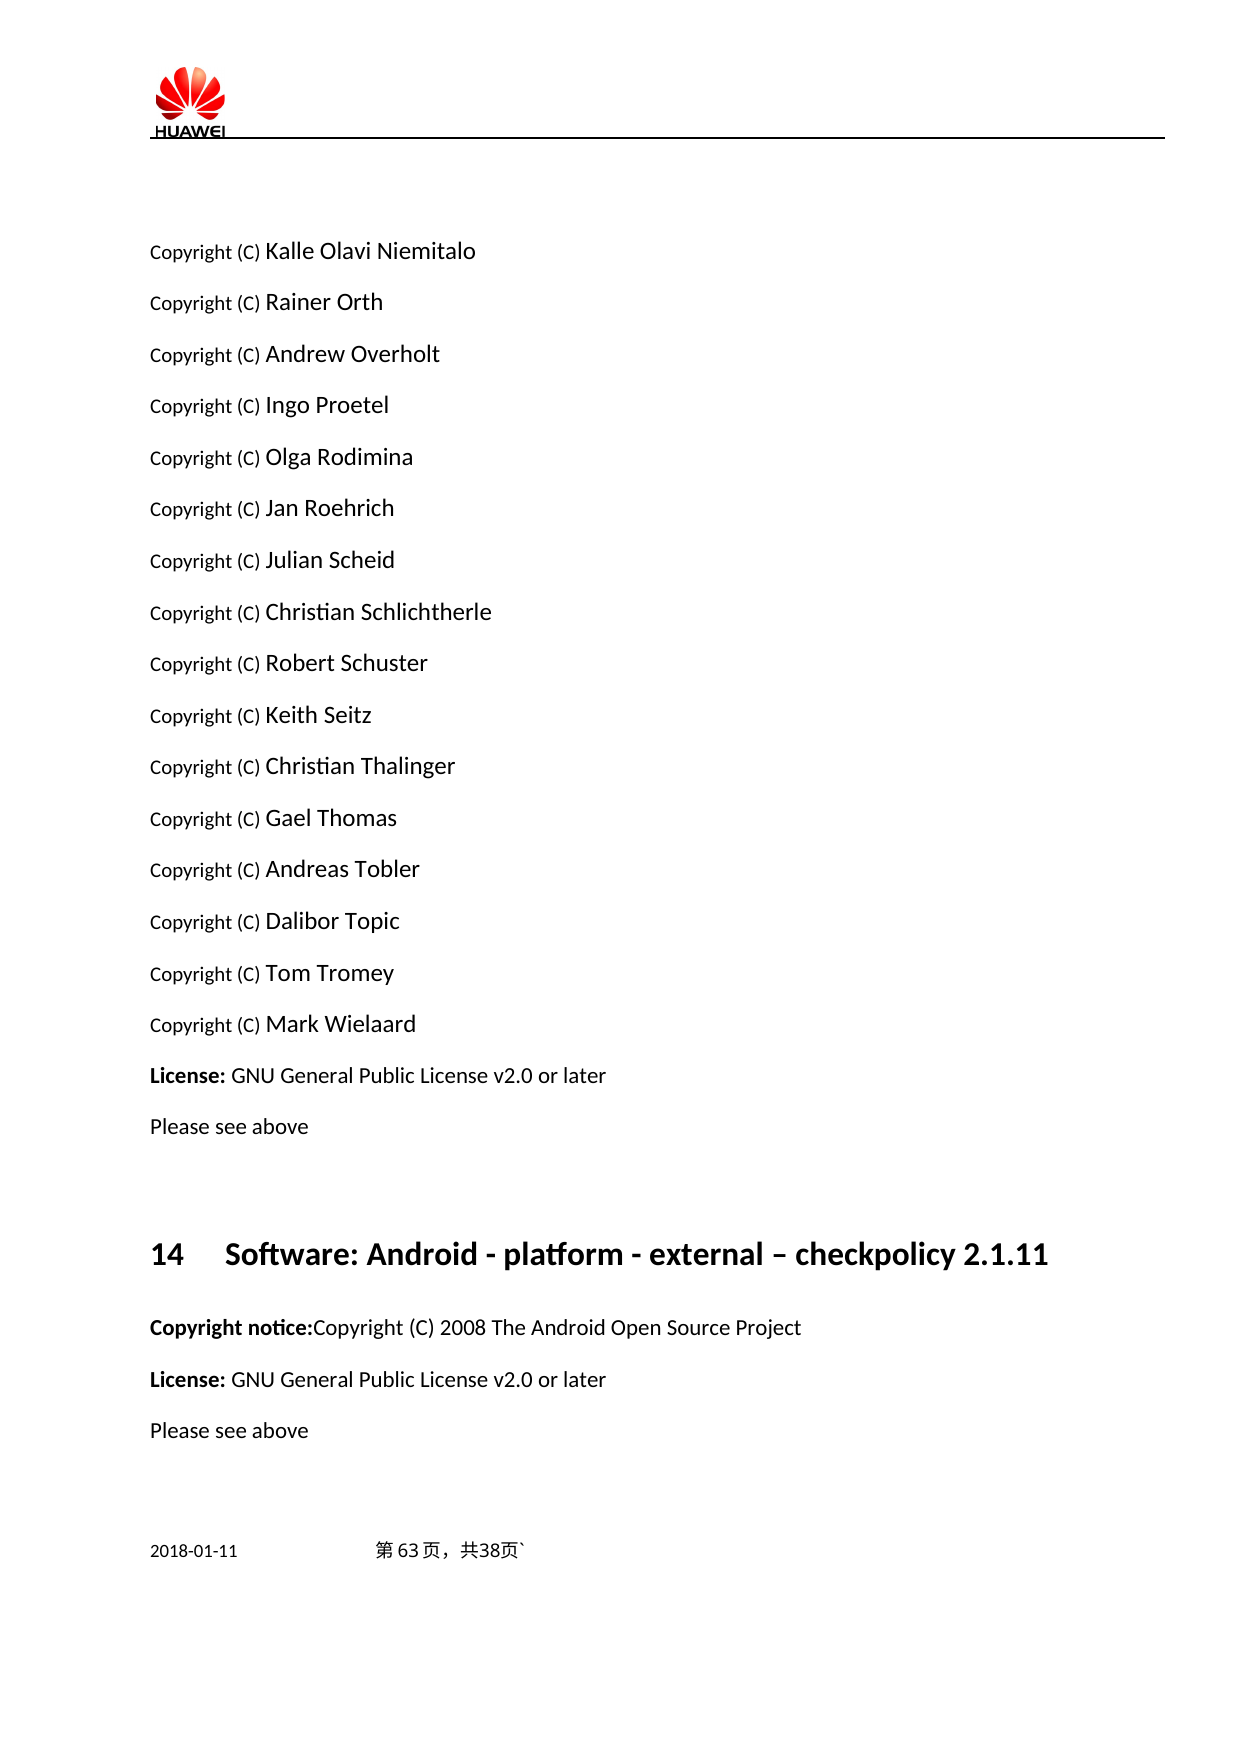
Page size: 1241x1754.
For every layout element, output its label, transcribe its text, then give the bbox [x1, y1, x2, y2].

text Copyright (C) Andreas Tobler [150, 853, 1090, 885]
text Copyright (C) Keith Seitz [150, 698, 1090, 730]
subtitle Software: Android - platform - external – checkpolicy 2.1.11 [150, 1221, 1090, 1286]
text Copyright (C) Olga Rodimina [150, 440, 1090, 473]
text Copyright (C) Christian Schlichtherle [150, 595, 1090, 627]
text Copyright (C) Rainer Orth [150, 285, 1090, 318]
text Copyright (C) Kalle Olavi Niemitalo [150, 234, 1090, 266]
text License: GNU General Public License v2.0 or later [150, 1363, 1090, 1395]
text Copyright (C) Robert Schuster [150, 646, 1090, 679]
text Copyright (C) Dalibor Topic [150, 904, 1090, 937]
text Copyright (C) Tom Tromey [150, 956, 1090, 988]
picture [156, 67, 225, 137]
text Copyright (C) Julian Scheid [150, 543, 1090, 576]
text Copyright (C) Ingo Proetel [150, 388, 1090, 421]
text Copyright (C) Mark Wielaard [150, 1007, 1090, 1040]
text Copyright (C) Andrew Overholt [150, 337, 1090, 369]
text Please see above [150, 1414, 1090, 1446]
text Copyright (C) Gael Thomas [150, 801, 1090, 833]
text Please see above [150, 1110, 1090, 1143]
text Copyright (C) Christian Thalinger [150, 749, 1090, 782]
text License: GNU General Public License v2.0 or later [150, 1059, 1090, 1091]
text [150, 1311, 1090, 1344]
text Copyright (C) Jan Roehrich [150, 492, 1090, 524]
